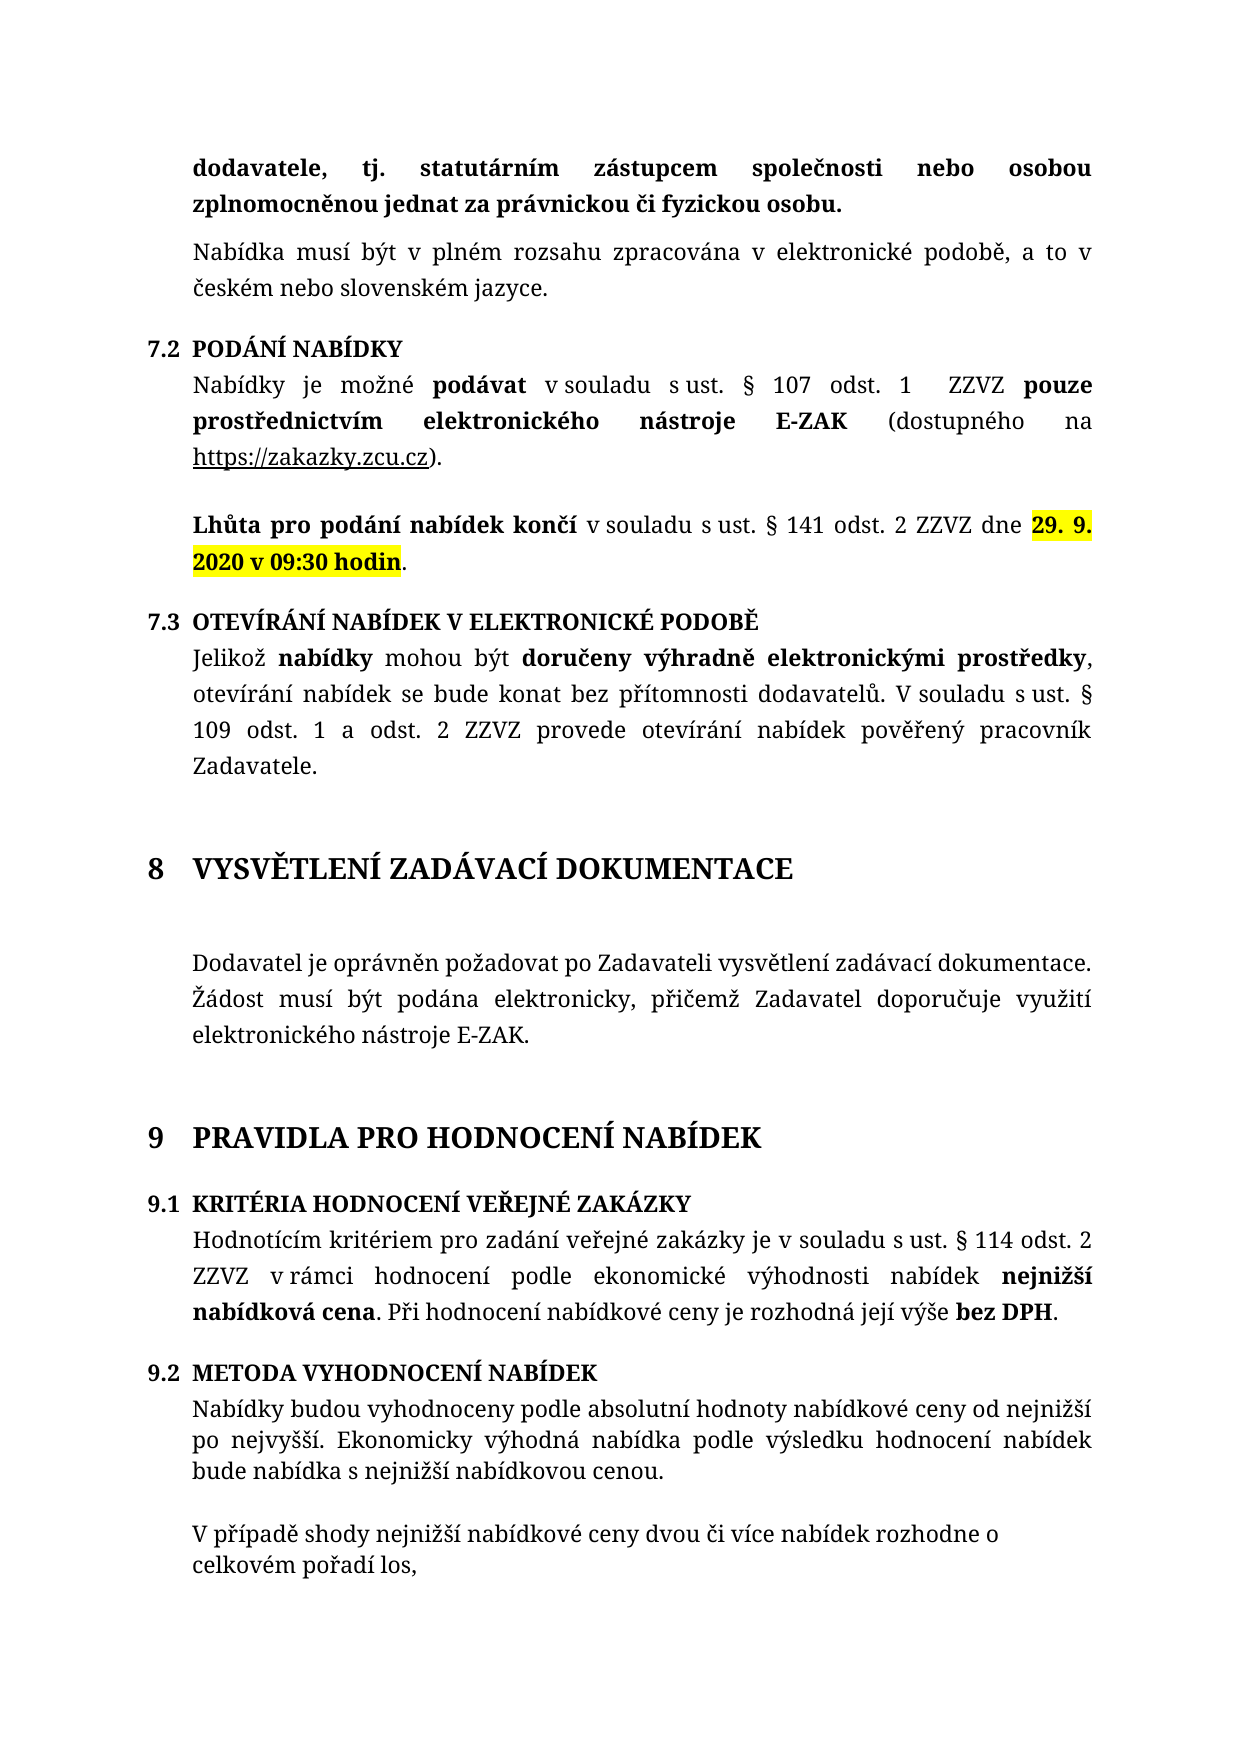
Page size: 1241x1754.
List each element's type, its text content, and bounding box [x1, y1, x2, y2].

subtitle VYSVĚTLENÍ ZADÁVACÍ DOKUMENTACE [148, 848, 1093, 888]
text Jelikož nabídky mohou být doručeny výhradně elektronickými prostředky, otevírání nabídek se bude konat bez přítomnosti dodavatelů. V souladu s ust. § 109 odst. 1 a odst. 2 ZZVZ provede otevírání nabídek pověřený pracovník Zadavatele. [193, 642, 1093, 781]
text Lhůta pro podání nabídek končí v souladu s ust. § 141 odst. 2 ZZVZ dne 29. 9. 2020 v 09:30 hodin. [193, 509, 1093, 577]
text Nabídky je možné podávat v souladu s ust. § 107 odst. 1 ZZVZ pouze prostřednictvím elektronického nástroje E-ZAK (dostupného na https://zakazky.zcu.cz). [193, 369, 1093, 472]
subtitle OTEVÍRÁNÍ NABÍDEK V ELEKTRONICKÉ PODOBĚ [148, 606, 1093, 638]
text Hodnotícím kritériem pro zadání veřejné zakázky je v souladu s ust. § 114 odst. 2 ZZVZ v rámci hodnocení podle ekonomické výhodnosti nabídek nejnižší nabídková cena. Při hodnocení nabídkové ceny je rozhodná její výše bez DPH. [193, 1224, 1093, 1327]
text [192, 152, 1093, 219]
text Nabídky budou vyhodnoceny podle absolutní hodnoty nabídkové ceny od nejnižší po nejvyšší. Ekonomicky výhodná nabídka podle výsledku hodnocení nabídek bude nabídka s nejnižší nabídkovou cenou. [192, 1393, 1093, 1487]
subtitle PRAVIDLA PRO HODNOCENÍ NABÍDEK [148, 1117, 1093, 1157]
text V případě shody nejnižší nabídkové ceny dvou či více nabídek rozhodne o celkovém pořadí los, [192, 1518, 1093, 1580]
subtitle PODÁNÍ NABÍDKY [147, 333, 1093, 364]
text Dodavatel je oprávněn požadovat po Zadavateli vysvětlení zadávací dokumentace. Žádost musí být podána elektronicky, přičemž Zadavatel doporučuje využití elektronického nástroje E-ZAK. [192, 947, 1093, 1050]
text Nabídka musí být v plném rozsahu zpracována v elektronické podobě, a to v českém nebo slovenském jazyce. [193, 236, 1093, 303]
subtitle METODA VYHODNOCENÍ NABÍDEK [147, 1357, 1093, 1388]
subtitle KRITÉRIA HODNOCENÍ VEŘEJNÉ ZAKÁZKY [147, 1188, 1093, 1219]
